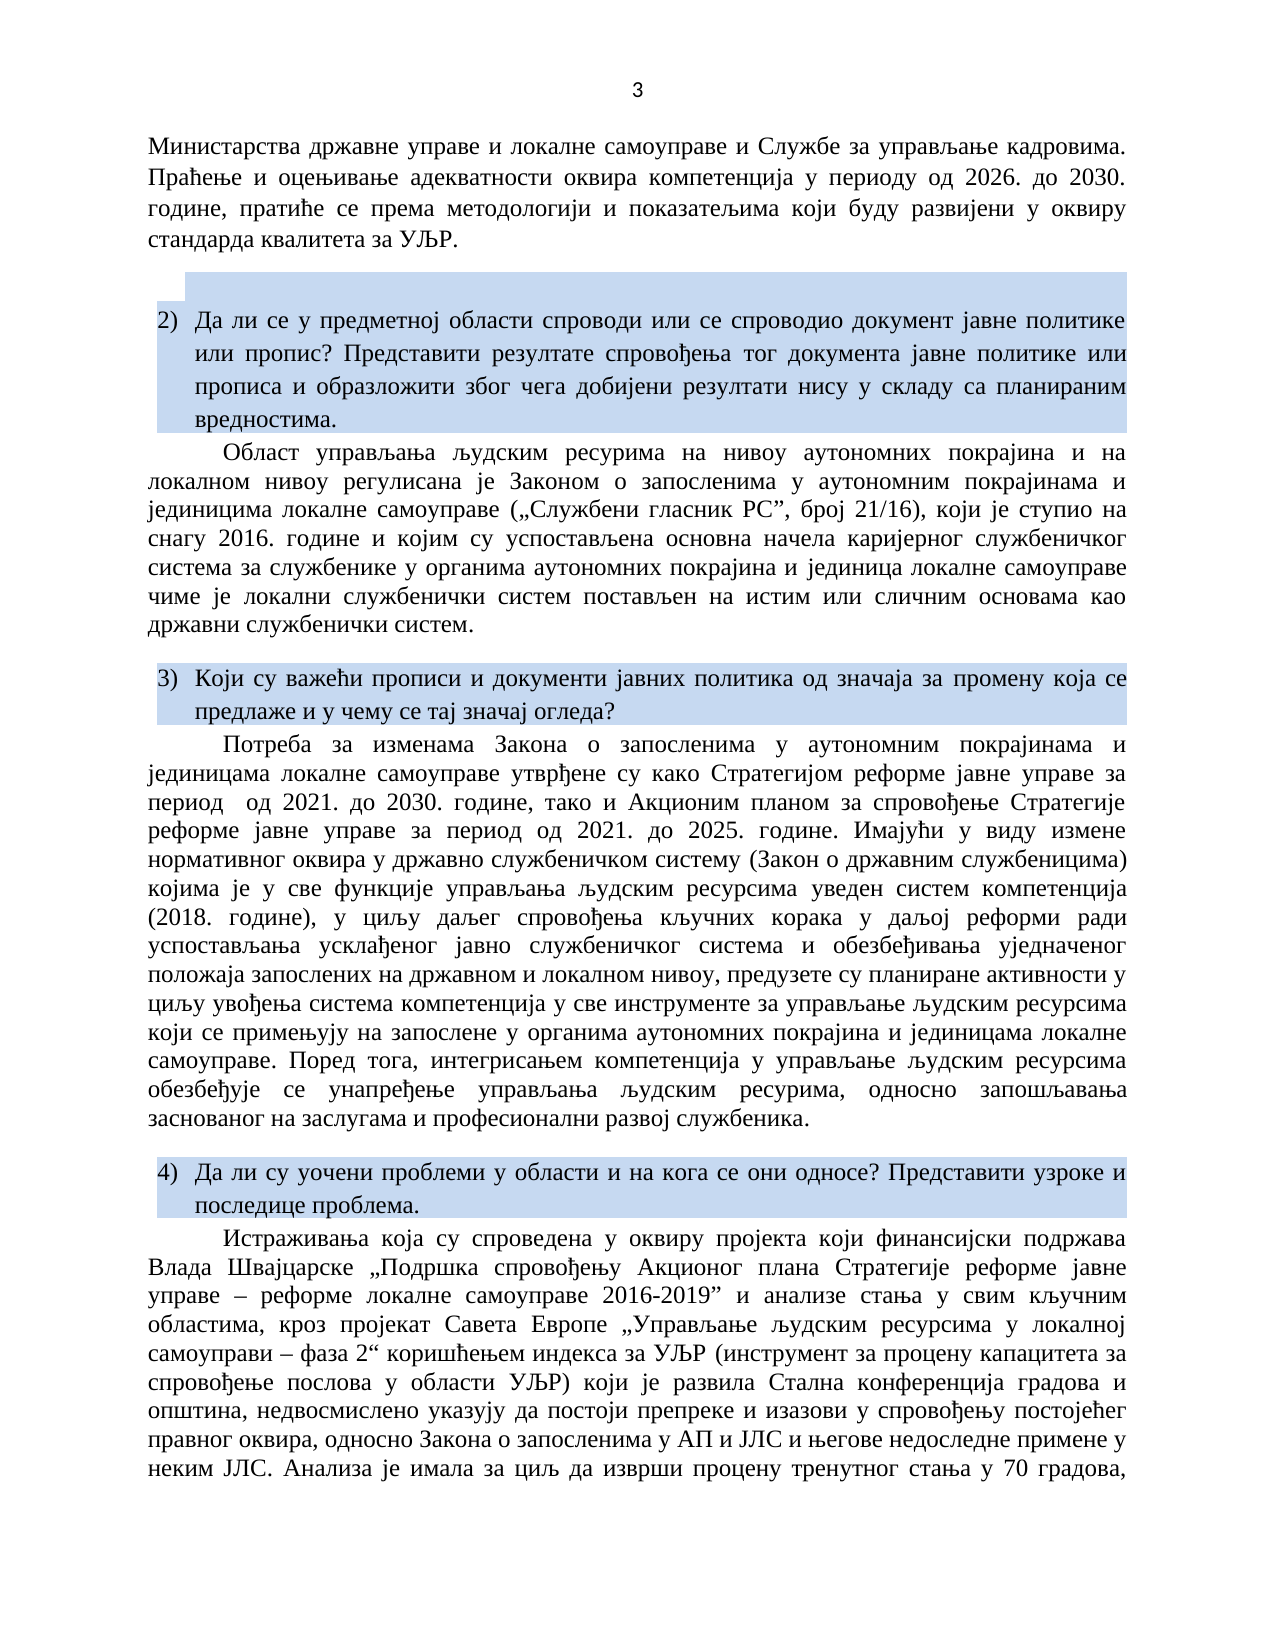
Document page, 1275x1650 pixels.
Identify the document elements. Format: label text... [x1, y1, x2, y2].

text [148, 131, 1127, 253]
text Потреба за изменaма Закона о запосленима у аутономним покрајинама и јединицама локалне самоуправе утврђене су како Стратегијом реформе јавне управе за период од 2021. до 2030. године, тако и Акционим планом за спровођење Стратегије реформе јавне управе за период од 2021. до 2025. године. Имајући у виду измене нормативног оквира у државно службеничком систему (Закон о државним службеницима) којима је у све функције управљања људским ресурсима уведен систем компетенција (2018. године), у циљу даљег спровођења кључних корака у даљој реформи ради успостављања усклађеног јавно службеничког система и обезбеђивања уједначеног положаја запослених на државном и локалном нивоу, предузете су планиране активности у циљу увођењa система компетенција у све инструменте за управљање људским ресурсима који се примењују на запослене у органима аутономних покрајина и јединицама локалне самоуправе. Поред тога, интегрисањем компетенција у управљање људским ресурсима обезбеђује се унапређење управљања људским ресурима, односно запошљавања заснованог на заслугама и професионални развој службеника. [148, 729, 1127, 1132]
list Да ли су уочени проблеми у области и на кога се они односе? Представити узроке и последице проблема. [157, 1157, 1127, 1218]
list Који су важећи прописи и документи јавних политика од значаја за промену која се предлаже и у чему се тај значај огледа? [157, 663, 1127, 725]
text Област управљања људским ресурима на нивоу аутономних покрајина и на локалном нивоу регулисана је Законом о запосленима у аутономним покрајинама и јединицима локалне самоуправе („Службени гласник РС”, број 21/16), који је ступио на снагу 2016. године и којим су успостављена основна начела каријерног службеничког система за службенике у органима аутономних покрајина и јединица локалне самоуправе чиме је локални службенички систем постављен на истим или сличним основама као државни службенички систем. [148, 437, 1127, 638]
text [148, 1223, 1127, 1482]
list Да ли се у предметној области спроводи или се спроводио документ јавне политике или пропис? Представити резултате спровођења тог документа јавне политике или прописа и образложити због чега добијени резултати нису у складу са планираним вредностима. [157, 305, 1127, 433]
